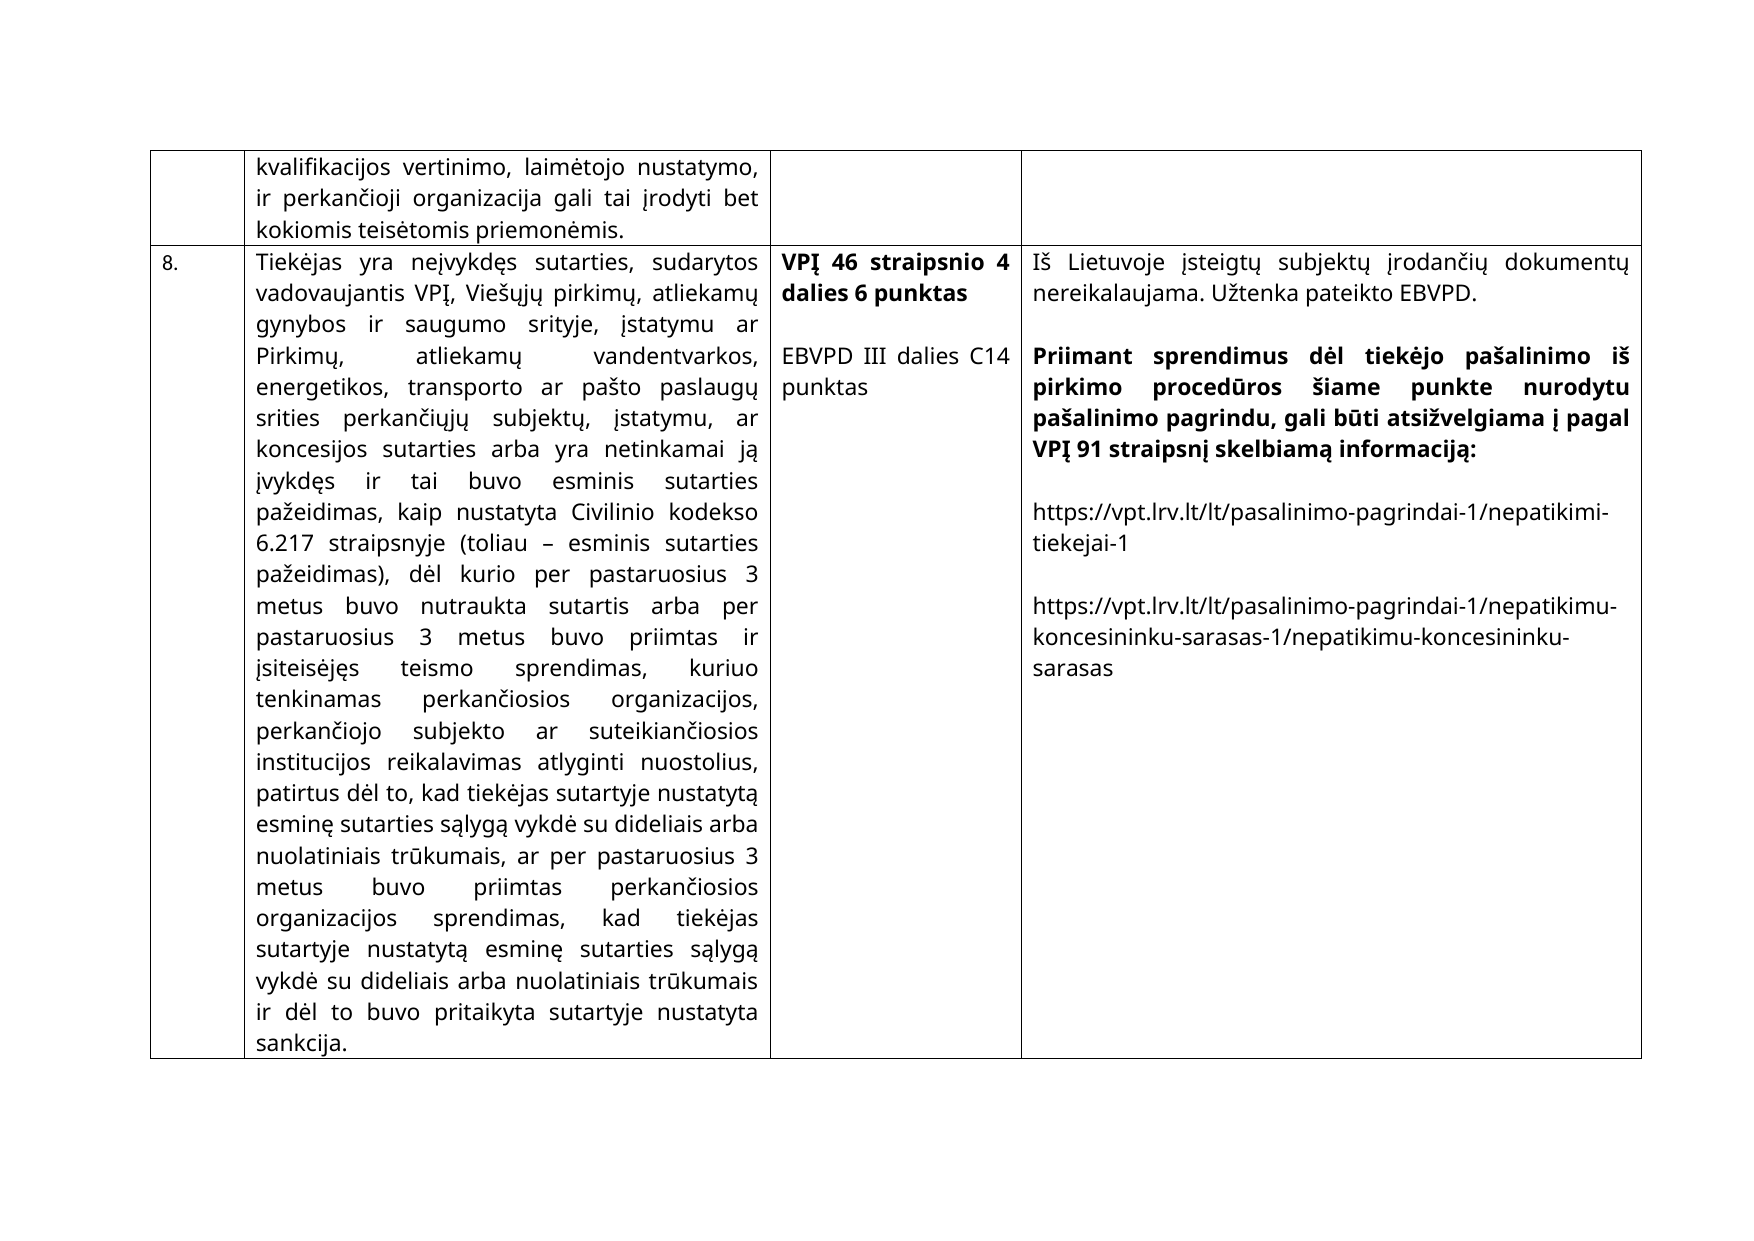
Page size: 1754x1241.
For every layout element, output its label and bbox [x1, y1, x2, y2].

table_cell [151, 246, 244, 1058]
table_cell [771, 151, 1021, 245]
table_cell [771, 246, 1021, 1058]
table_cell [151, 151, 244, 245]
table_cell [245, 151, 770, 245]
table_cell [245, 246, 770, 1058]
table_cell [1022, 151, 1641, 245]
table_cell [1022, 246, 1641, 1058]
